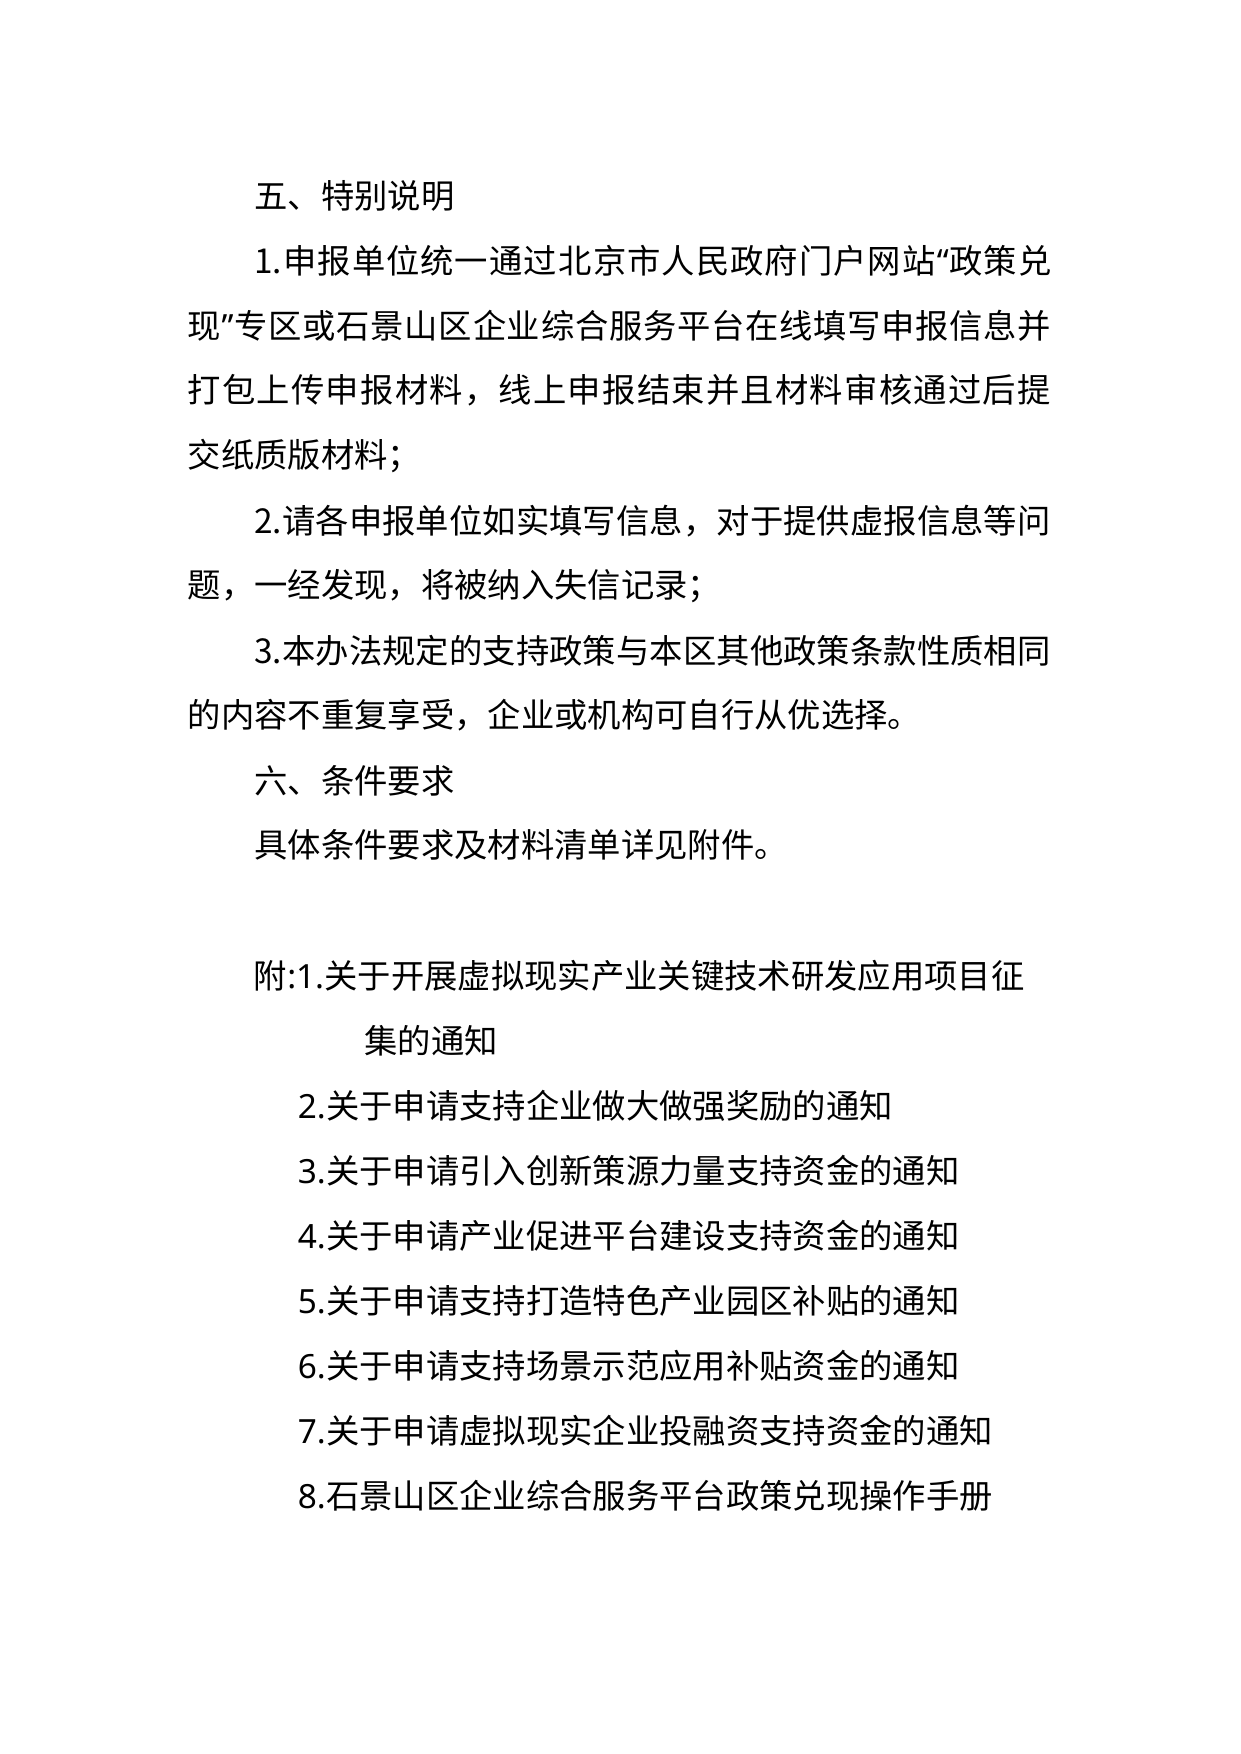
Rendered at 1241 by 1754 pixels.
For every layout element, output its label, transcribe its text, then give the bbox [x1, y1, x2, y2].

text 五、特别说明 [187, 162, 1053, 227]
text 6.关于申请支持场景示范应用补贴资金的通知 [298, 1332, 1053, 1397]
text 3.本办法规定的支持政策与本区其他政策条款性质相同的内容不重复享受，企业或机构可自行从优选择。 [187, 617, 1053, 747]
text 具体条件要求及材料清单详见附件。 [187, 812, 1053, 877]
text 附:1.关于开展虚拟现实产业关键技术研发应用项目征集的通知 [254, 942, 1053, 1072]
text 2.请各申报单位如实填写信息，对于提供虚报信息等问题，一经发现，将被纳入失信记录； [187, 487, 1053, 617]
text 4.关于申请产业促进平台建设支持资金的通知 [298, 1202, 1053, 1267]
text 8.石景山区企业综合服务平台政策兑现操作手册 [298, 1462, 1053, 1527]
text 1.申报单位统一通过北京市人民政府门户网站“政策兑现”专区或石景山区企业综合服务平台在线填写申报信息并打包上传申报材料，线上申报结束并且材料审核通过后提交纸质版材料； [187, 227, 1053, 487]
text 5.关于申请支持打造特色产业园区补贴的通知 [298, 1267, 1053, 1332]
text 2.关于申请支持企业做大做强奖励的通知 [298, 1072, 1053, 1137]
text 3.关于申请引入创新策源力量支持资金的通知 [298, 1137, 1053, 1202]
text 六、条件要求 [187, 747, 1053, 812]
text 7.关于申请虚拟现实企业投融资支持资金的通知 [298, 1397, 1053, 1462]
